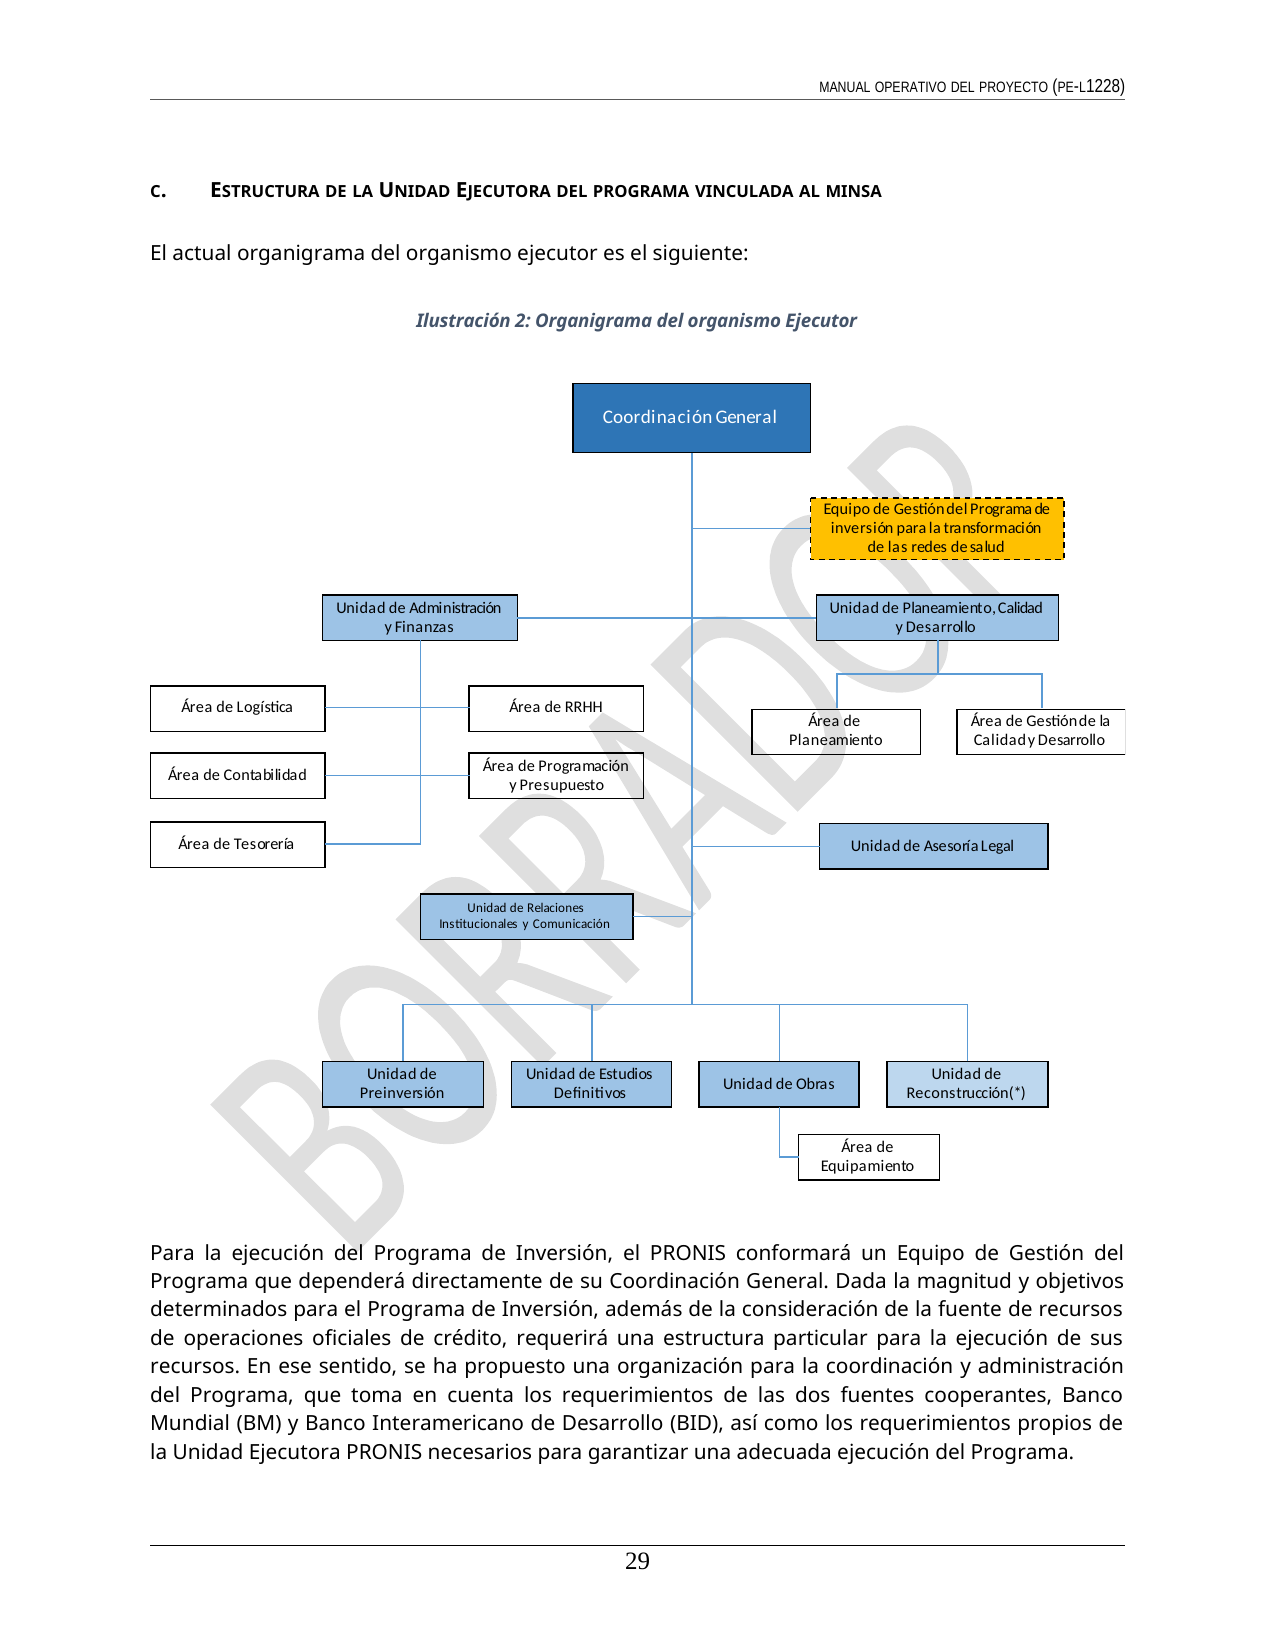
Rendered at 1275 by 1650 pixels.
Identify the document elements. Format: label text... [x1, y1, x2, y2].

subtitle Estructura de la Unidad Ejecutora del programa vinculada al minsa [150, 175, 1125, 203]
text El actual organigrama del organismo ejecutor es el siguiente: [150, 238, 1125, 267]
text Para la ejecución del Programa de Inversión, el PRONIS conformará un Equipo de Gestión del Programa que dependerá directamente de su Coordinación General. Dada la magnitud y objetivos determinados para el Programa de Inversión, además de la consideración de la fuente de recursos de operaciones oficiales de crédito, requerirá una estructura particular para la ejecución de sus recursos. En ese sentido, se ha propuesto una organización para la coordinación y administración del Programa, que toma en cuenta los requerimientos de las dos fuentes cooperantes, Banco Mundial (BM) y Banco Interamericano de Desarrollo (BID), así como los requerimientos propios de la Unidad Ejecutora PRONIS necesarios para garantizar una adecuada ejecución del Programa. [150, 1238, 1125, 1465]
text Ilustración 2: Organigrama del organismo Ejecutor [150, 308, 1125, 333]
